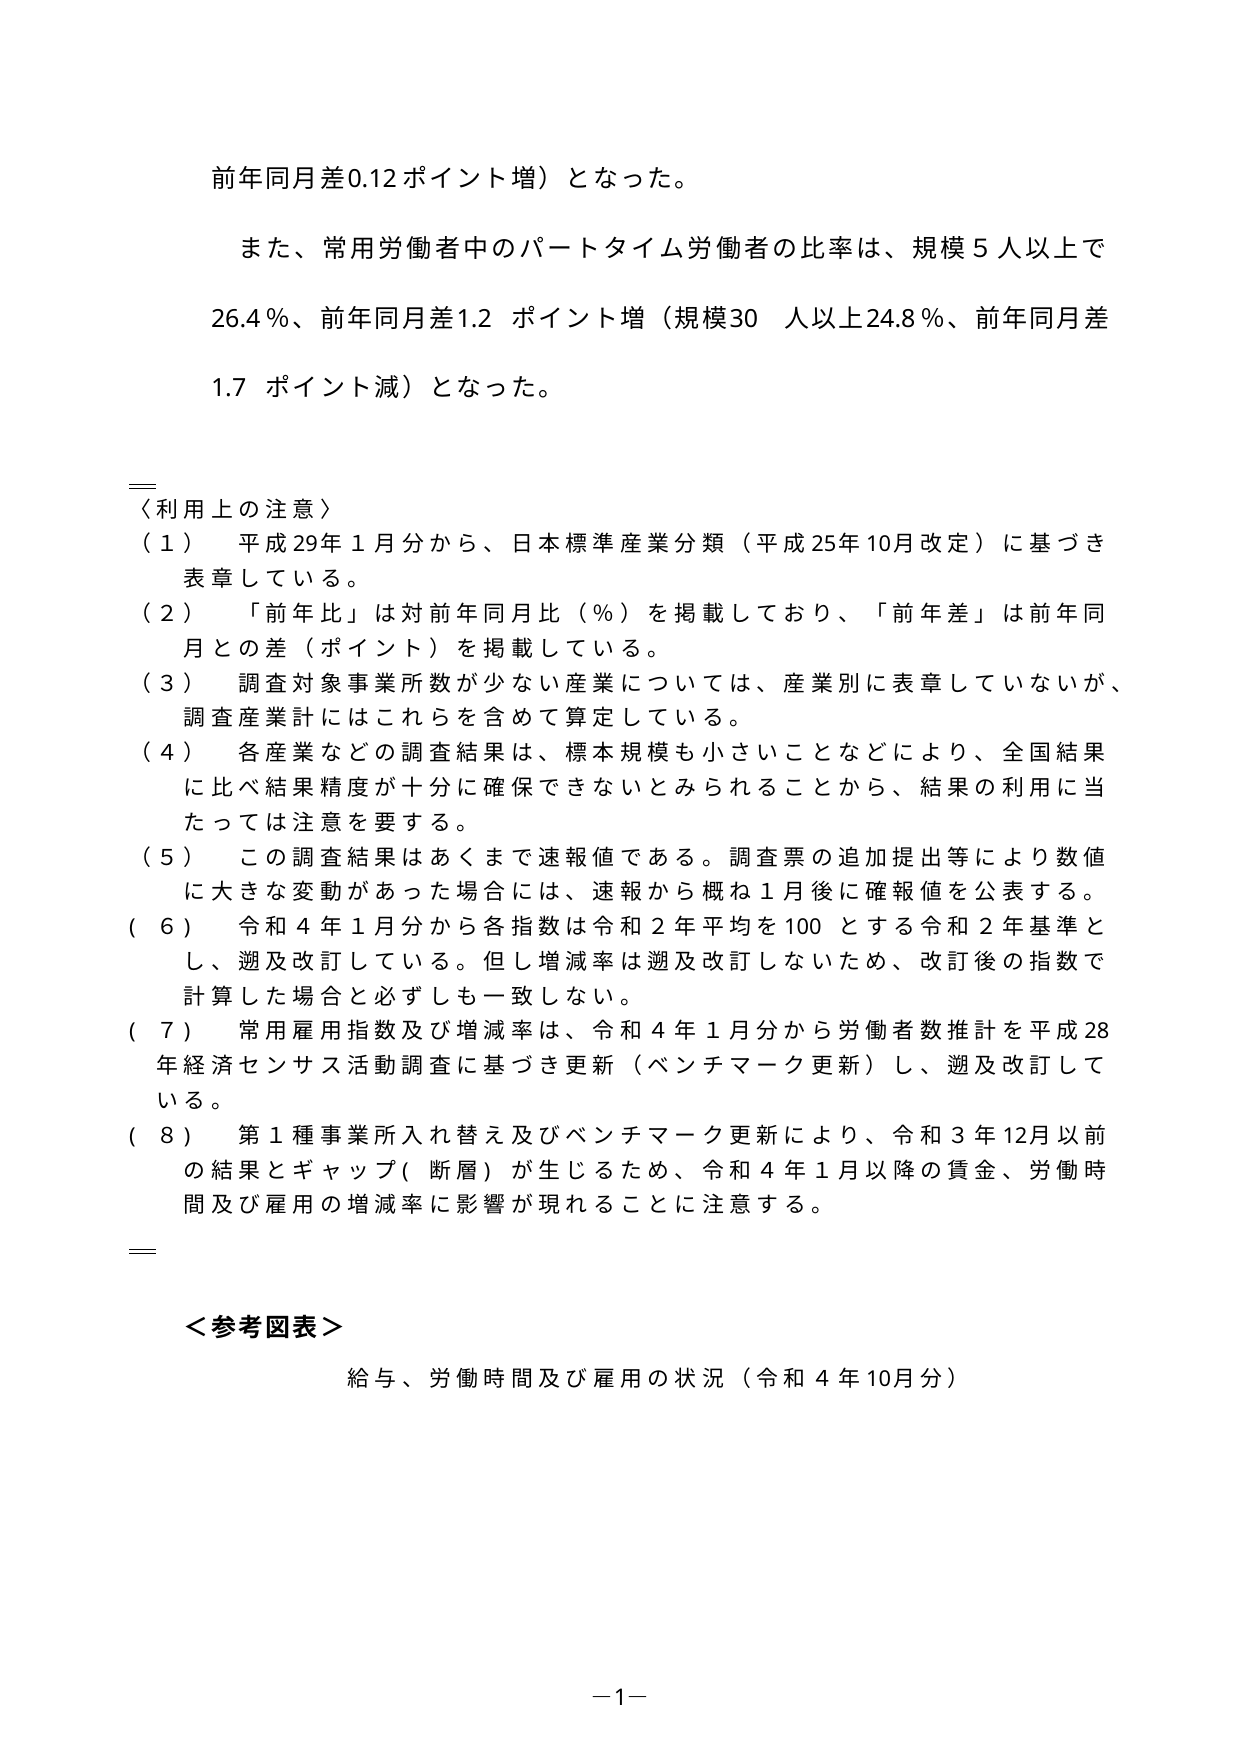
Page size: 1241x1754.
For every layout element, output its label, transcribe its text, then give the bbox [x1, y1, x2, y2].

text （２） 「前年比」は対前年同月比（％）を掲載しており、「前年差」は前年同月との差（ポイント）を掲載している。 [129, 594, 1111, 664]
text （４） 各産業などの調査結果は、標本規模も小さいことなどにより、全国結果に比べ結果精度が十分に確保できないとみられることから、結果の利用に当たっては注意を要する。 [129, 734, 1111, 838]
text （３） 調査対象事業所数が少ない産業については、産業別に表章していないが、調査産業計にはこれらを含めて算定している。 [129, 664, 1111, 734]
text (８) 第１種事業所入れ替え及びベンチマーク更新により、令和３年12月以前の結果とギャップ(断層)が生じるため、令和４年１月以降の賃金、労働時間及び雇用の増減率に影響が現れることに注意する。 [129, 1116, 1111, 1221]
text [184, 142, 1111, 212]
text （５） この調査結果はあくまで速報値である。調査票の追加提出等により数値に大きな変動があった場合には、速報から概ね１月後に確報値を公表する。 [129, 838, 1111, 908]
text （１） 平成29年１月分から、日本標準産業分類（平成25年10月改定）に基づき表章している。 [129, 525, 1111, 594]
text また、常用労働者中のパートタイム労働者の比率は、規模５人以上で26.4％、前年同月差1.2ポイント増（規模30人以上24.8％、前年同月差1.7ポイント減）となった。 [184, 212, 1111, 421]
text 給与、労働時間及び雇用の状況（令和４年10月分） [129, 1360, 1111, 1395]
text 〈利用上の注意〉 [129, 490, 1111, 525]
text (６) 令和４年１月分から各指数は令和２年平均を100とする令和２年基準とし、遡及改訂している。但し増減率は遡及改訂しないため、改訂後の指数で計算した場合と必ずしも一致しない。 [129, 908, 1111, 1012]
text (７) 常用雇用指数及び増減率は、令和４年１月分から労働者数推計を平成28年経済センサス活動調査に基づき更新（ベンチマーク更新）し、遡及改訂している。 [129, 1012, 1111, 1116]
text ＜参考図表＞ [129, 1290, 1111, 1360]
